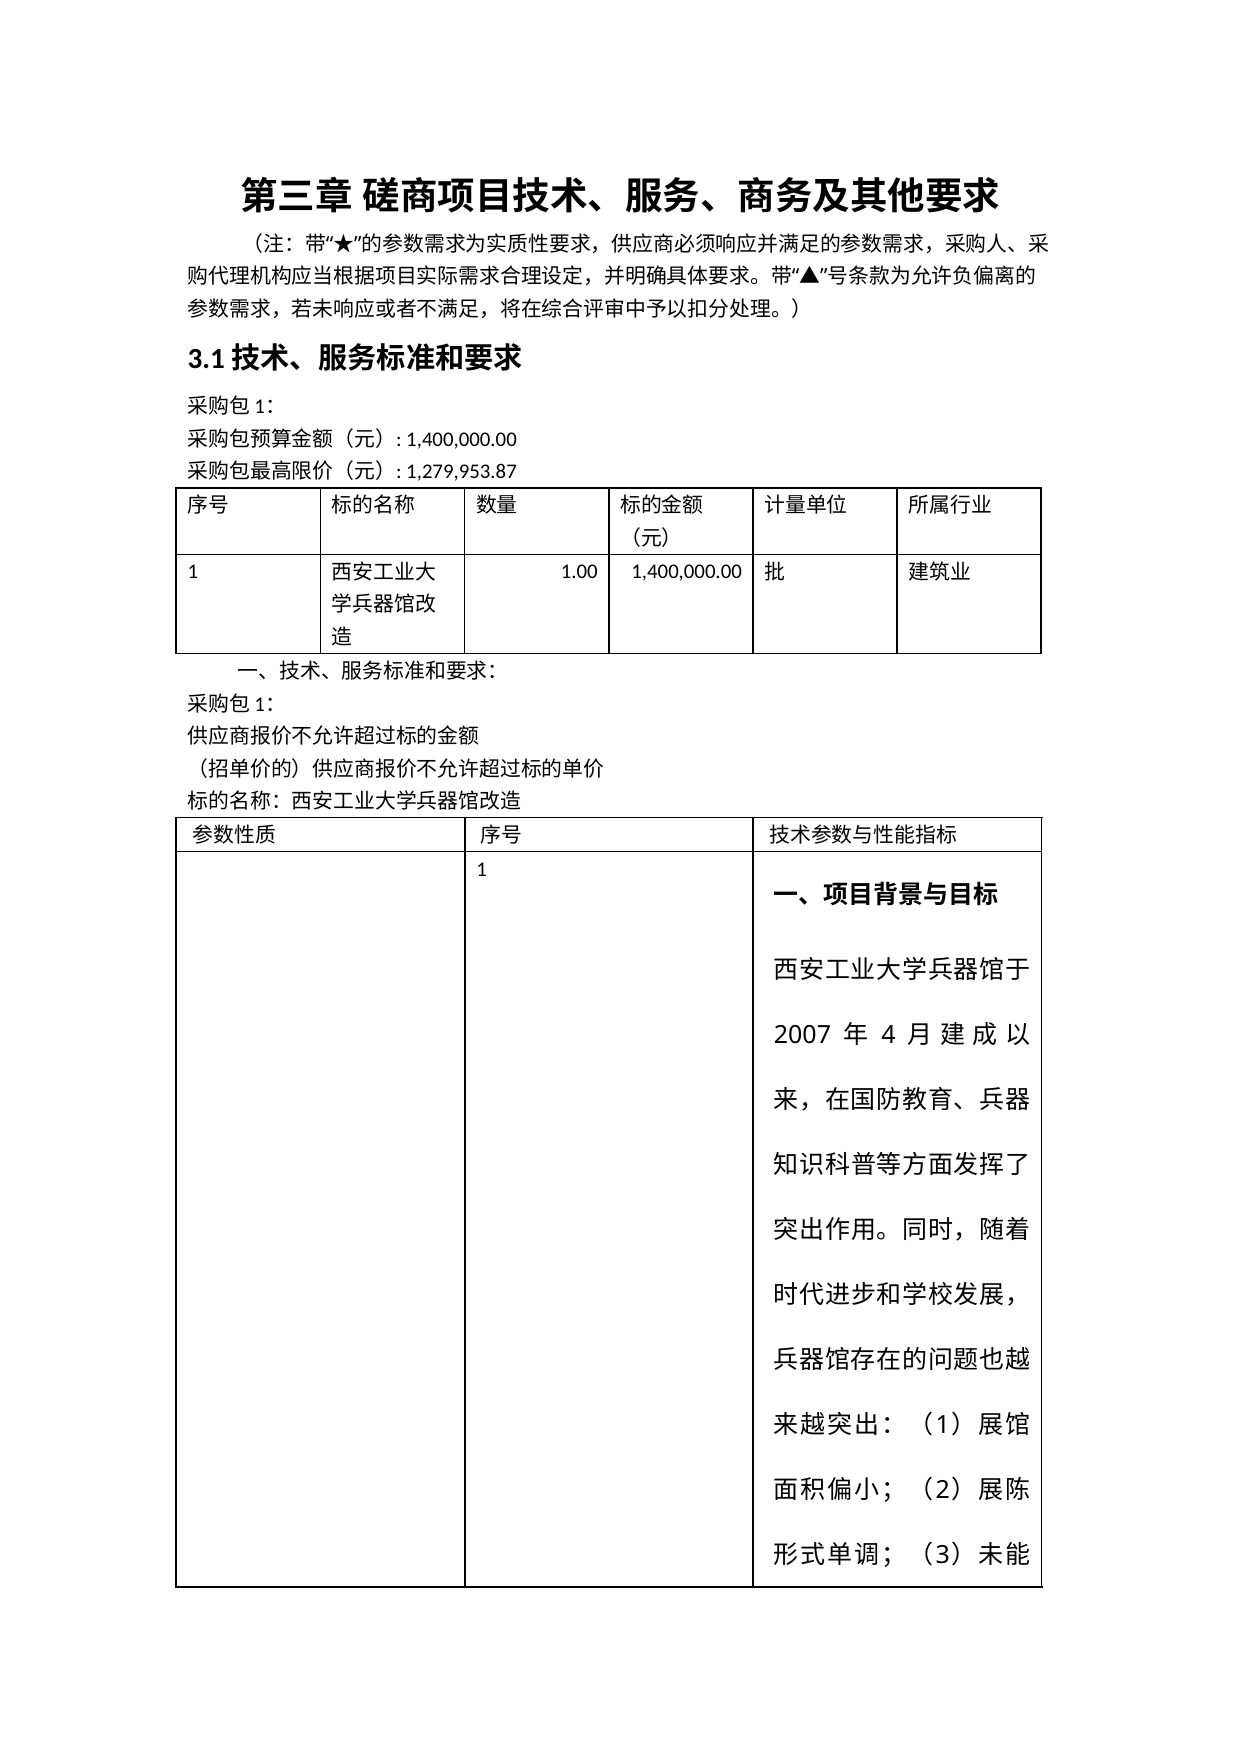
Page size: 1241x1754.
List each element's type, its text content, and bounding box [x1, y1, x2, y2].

table_cell 1 [177, 555, 320, 653]
table_cell 1,400,000.00 [610, 555, 752, 653]
table_header 标的名称 [321, 489, 464, 553]
table_header 序号 [177, 489, 320, 553]
text 第三章 磋商项目技术、服务、商务及其他要求 [187, 162, 1053, 227]
table_cell 批 [754, 555, 896, 653]
text 一、技术、服务标准和要求： [187, 654, 1053, 687]
table_header 计量单位 [754, 489, 896, 553]
table_cell 西安工业大学兵器馆改造 [321, 555, 464, 653]
text 采购包1： [187, 687, 1053, 719]
text （招单价的）供应商报价不允许超过标的单价 [187, 752, 1053, 784]
text 采购包最高限价（元）: 1,279,953.87 [187, 454, 1053, 487]
table_header 序号 [466, 818, 752, 851]
text 标的名称：西安工业大学兵器馆改造 [187, 784, 1053, 817]
text （注：带“★”的参数需求为实质性要求，供应商必须响应并满足的参数需求，采购人、采购代理机构应当根据项目实际需求合理设定，并明确具体要求。带“▲”号条款为允许负偏离的参数需求，若未响应或者不满足，将在综合评审中予以扣分处理。） [187, 227, 1053, 324]
text 供应商报价不允许超过标的金额 [187, 719, 1053, 752]
table_header 技术参数与性能指标 [754, 818, 1041, 851]
table_header 数量 [465, 489, 608, 553]
table_cell 1 [466, 852, 752, 1586]
table_cell 1.00 [465, 555, 608, 653]
table_cell [177, 852, 464, 1586]
text 采购包预算金额（元）: 1,400,000.00 [187, 422, 1053, 454]
table_header 参数性质 [177, 818, 464, 851]
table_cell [754, 852, 1041, 1586]
table_header 所属行业 [898, 489, 1040, 553]
table_header 标的金额 （元） [610, 489, 752, 553]
table_cell 建筑业 [898, 555, 1040, 653]
text 3.1技术、服务标准和要求 [187, 324, 1053, 389]
text 采购包1： [187, 389, 1053, 422]
